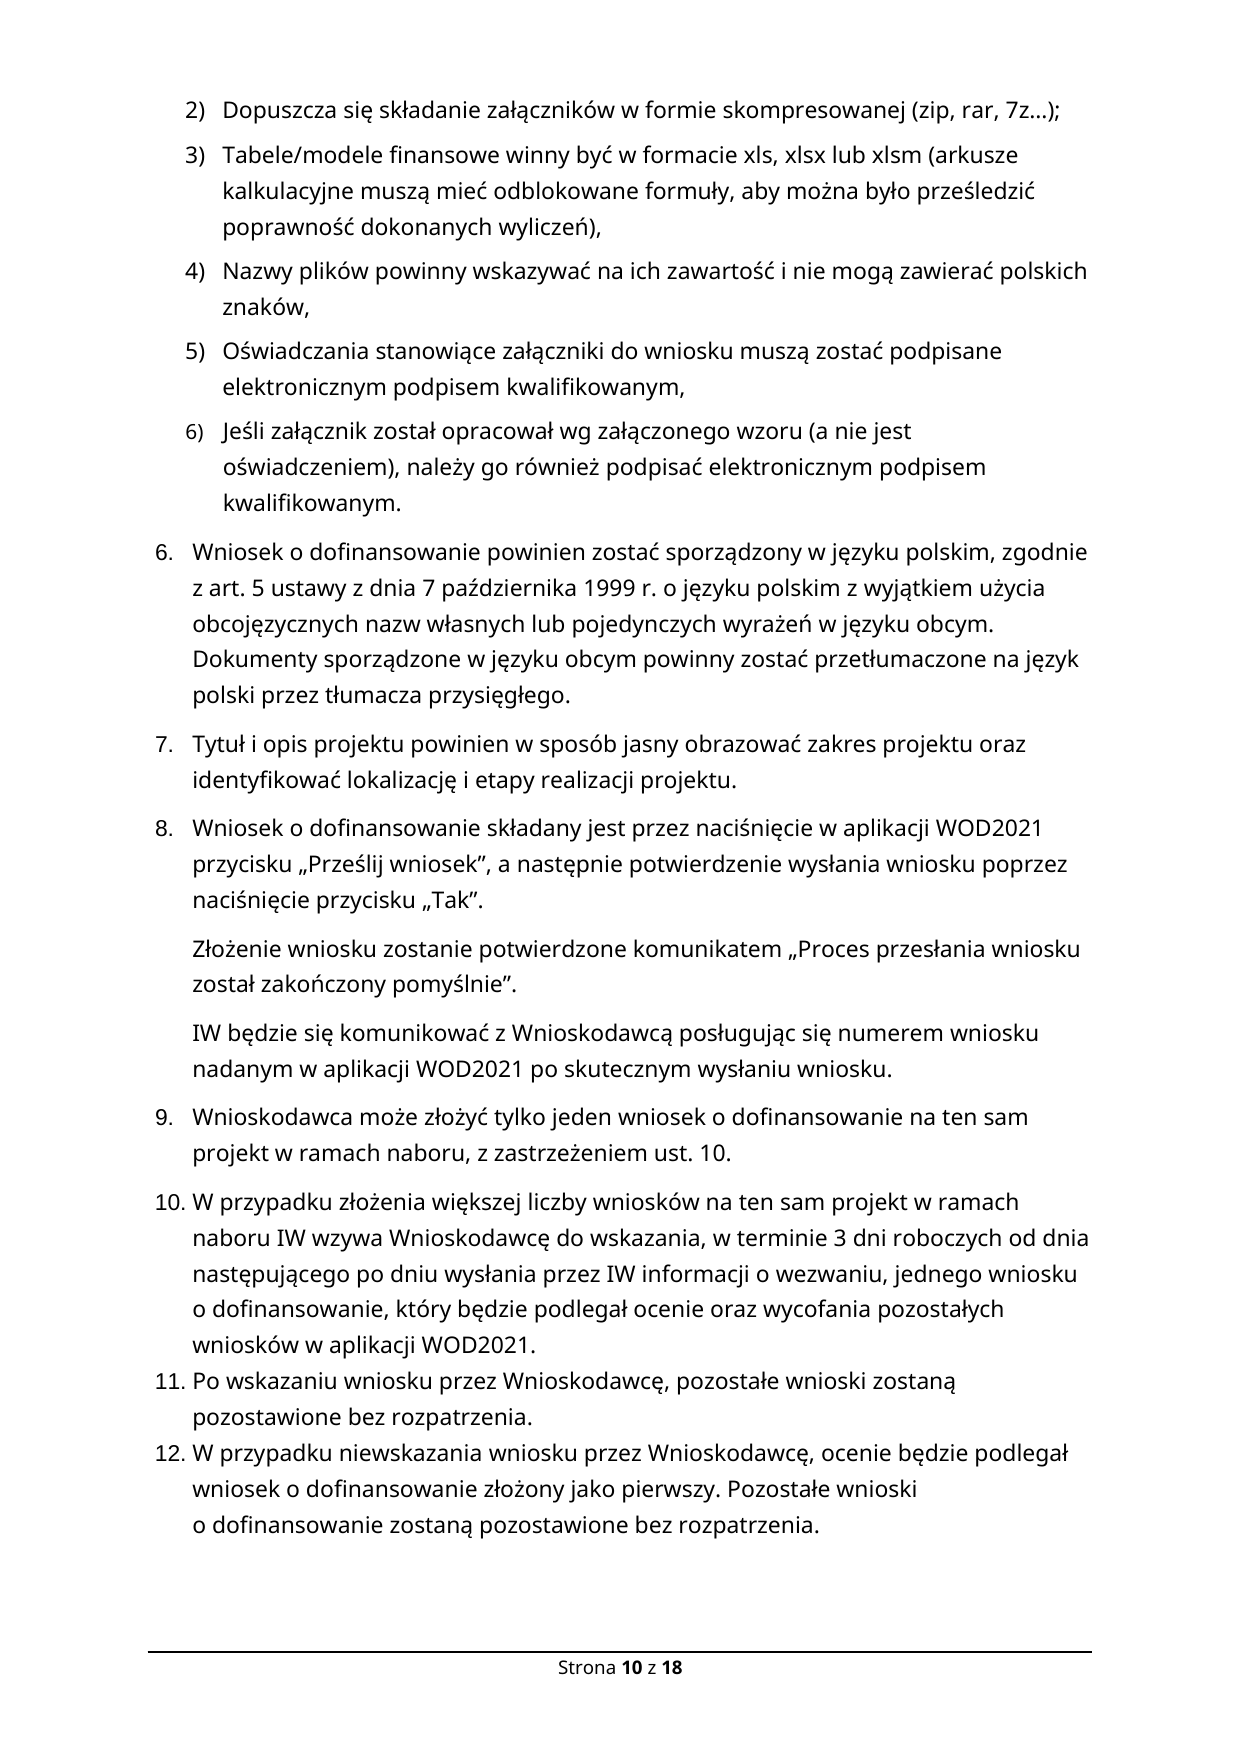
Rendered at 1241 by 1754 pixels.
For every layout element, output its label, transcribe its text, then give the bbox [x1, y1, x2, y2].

list W przypadku niewskazania wniosku przez Wnioskodawcę, ocenie będzie podlegał wniosek o dofinansowanie złożony jako pierwszy. Pozostałe wnioski o dofinansowanie zostaną pozostawione bez rozpatrzenia. [154, 1437, 1092, 1540]
list Jeśli załącznik został opracował wg załączonego wzoru (a nie jest oświadczeniem), należy go również podpisać elektronicznym podpisem kwalifikowanym. [185, 415, 1092, 518]
list Wniosek o dofinansowanie składany jest przez naciśnięcie w aplikacji WOD2021 przycisku „Prześlij wniosek”, a następnie potwierdzenie wysłania wniosku poprzez naciśnięcie przycisku „Tak”. [155, 812, 1092, 915]
list Dopuszcza się składanie załączników w formie skompresowanej (zip, rar, 7z…); [185, 94, 1092, 126]
list Nazwy plików powinny wskazywać na ich zawartość i nie mogą zawierać polskich znaków, [185, 255, 1092, 322]
list Tytuł i opis projektu powinien w sposób jasny obrazować zakres projektu oraz identyfikować lokalizację i etapy realizacji projektu. [155, 728, 1092, 795]
text Złożenie wniosku zostanie potwierdzone komunikatem „Proces przesłania wniosku został zakończony pomyślnie”. [192, 932, 1092, 1000]
list Tabele/modele finansowe winny być w formacie xls, xlsx lub xlsm (arkusze kalkulacyjne muszą mieć odblokowane formuły, aby można było prześledzić poprawność dokonanych wyliczeń), [185, 139, 1092, 242]
list Oświadczania stanowiące załączniki do wniosku muszą zostać podpisane elektronicznym podpisem kwalifikowanym, [185, 335, 1092, 402]
list Wnioskodawca może złożyć tylko jeden wniosek o dofinansowanie na ten sam projekt w ramach naboru, z zastrzeżeniem ust. 10. [155, 1101, 1092, 1168]
list Po wskazaniu wniosku przez Wnioskodawcę, pozostałe wnioski zostaną pozostawione bez rozpatrzenia. [154, 1365, 1092, 1432]
list Wniosek o dofinansowanie powinien zostać sporządzony w języku polskim, zgodnie z art. 5 ustawy z dnia 7 października 1999 r. o języku polskim z wyjątkiem użycia obcojęzycznych nazw własnych lub pojedynczych wyrażeń w języku obcym. Dokumenty sporządzone w języku obcym powinny zostać przetłumaczone na język polski przez tłumacza przysięgłego. [155, 536, 1092, 711]
list W przypadku złożenia większej liczby wniosków na ten sam projekt w ramach naboru IW wzywa Wnioskodawcę do wskazania, w terminie 3 dni roboczych od dnia następującego po dniu wysłania przez IW informacji o wezwaniu, jednego wniosku o dofinansowanie, który będzie podlegał ocenie oraz wycofania pozostałych wniosków w aplikacji WOD2021. [154, 1186, 1092, 1361]
text IW będzie się komunikować z Wnioskodawcą posługując się numerem wniosku nadanym w aplikacji WOD2021 po skutecznym wysłaniu wniosku. [192, 1017, 1092, 1084]
